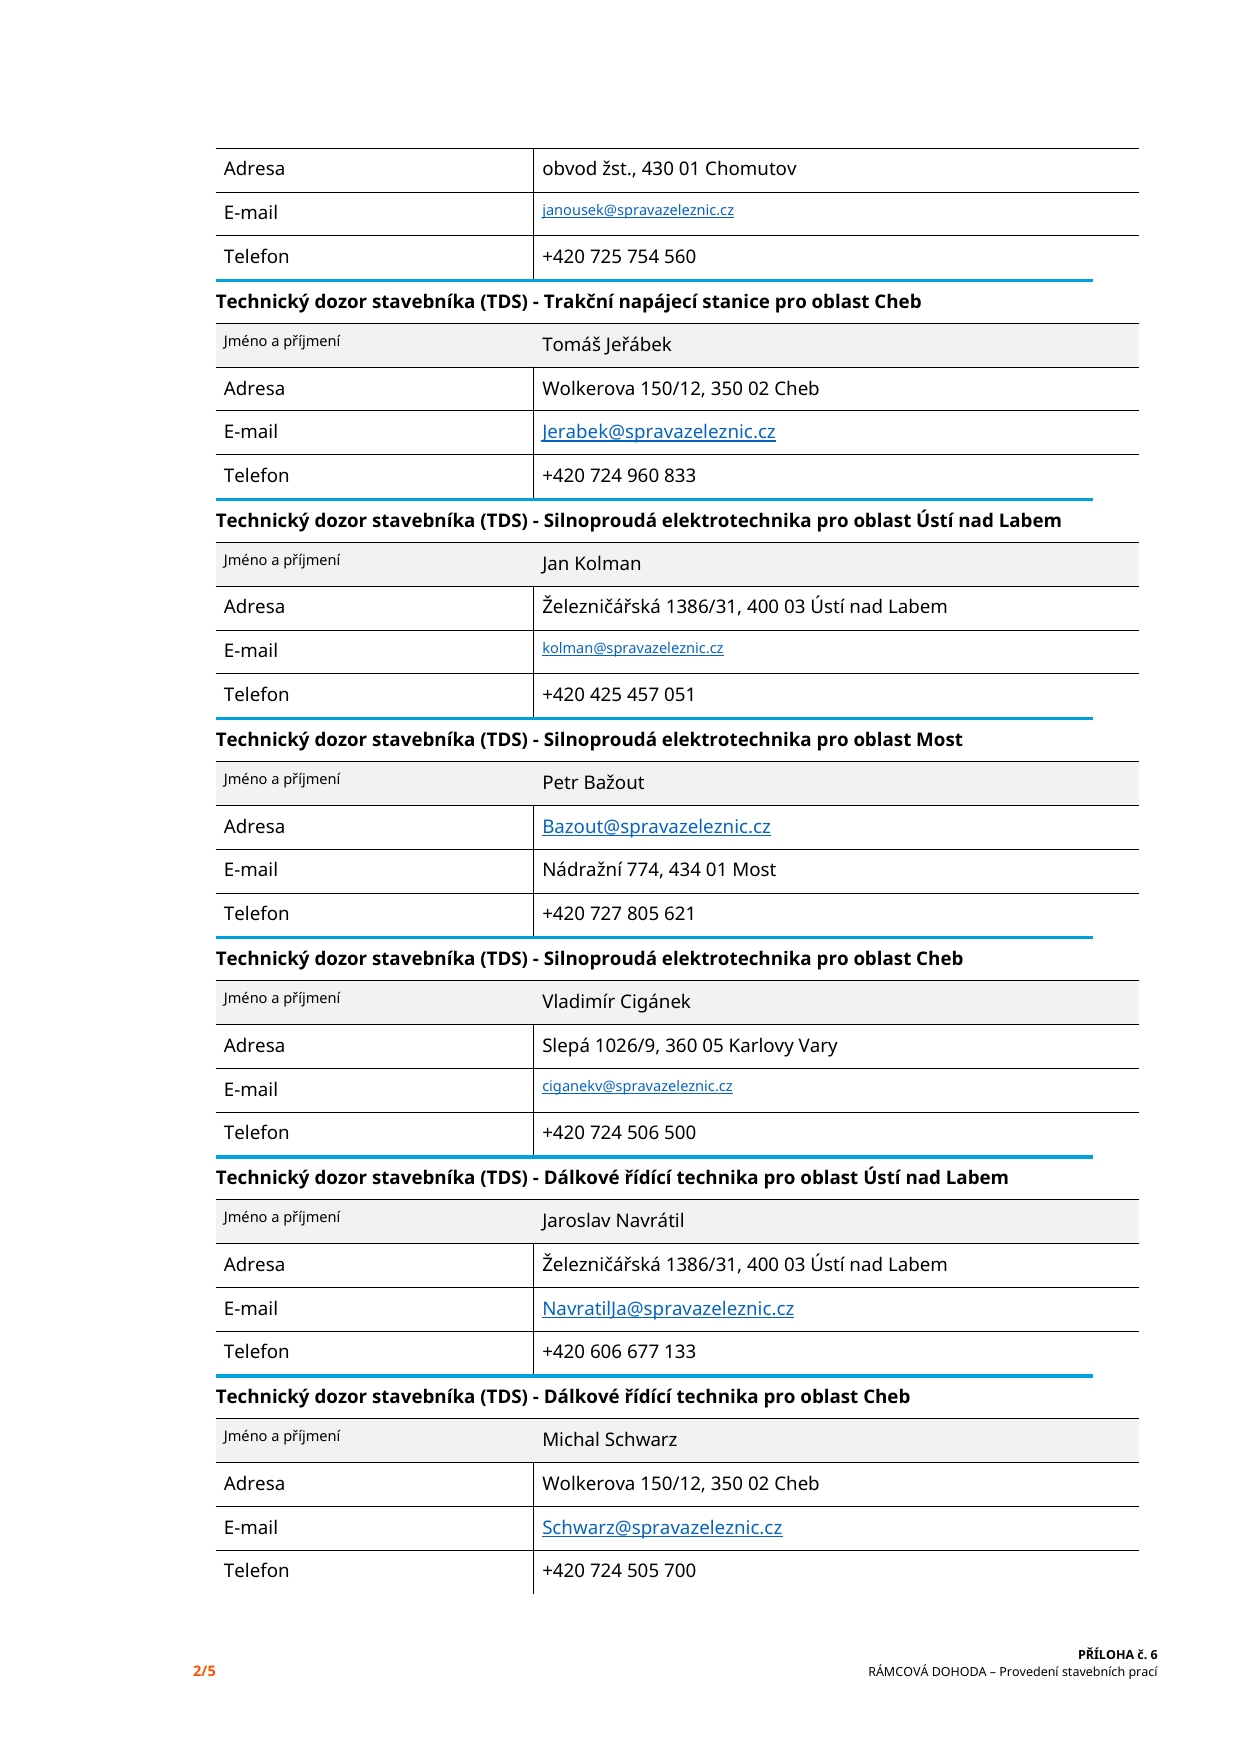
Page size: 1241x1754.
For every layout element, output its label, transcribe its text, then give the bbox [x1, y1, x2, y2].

table_cell Adresa [216, 806, 533, 848]
table_cell +420 606 677 133 [534, 1332, 1139, 1374]
table_cell NavratilJa@spravazeleznic.cz [534, 1288, 1139, 1331]
table_header Jan Kolman [534, 543, 1139, 586]
table_cell Telefon [216, 455, 533, 498]
table_cell +420 727 805 621 [534, 894, 1139, 936]
table_header Jméno a příjmení [216, 543, 534, 586]
table_cell Adresa [216, 149, 533, 191]
table_header Jméno a příjmení [216, 981, 534, 1024]
table_cell E-mail [216, 411, 533, 454]
text Technický dozor stavebníka (TDS) - Dálkové řídící technika pro oblast Ústí nad Labem [216, 1159, 1093, 1190]
table_cell +420 724 960 833 [534, 455, 1139, 498]
table_cell Slepá 1026/9, 360 05 Karlovy Vary [534, 1025, 1139, 1068]
text Technický dozor stavebníka (TDS) - Trakční napájecí stanice pro oblast Cheb [216, 282, 1093, 314]
table_header Petr Bažout [534, 762, 1139, 805]
table_cell Wolkerova 150/12, 350 02 Cheb [534, 1463, 1139, 1506]
table_cell E-mail [216, 1288, 533, 1331]
table_cell Železničářská 1386/31, 400 03 Ústí nad Labem [534, 587, 1139, 629]
table_cell Železničářská 1386/31, 400 03 Ústí nad Labem [534, 1244, 1139, 1287]
table_cell Adresa [216, 1463, 533, 1506]
table_cell kolman@spravazeleznic.cz [534, 631, 1139, 673]
table_cell E-mail [216, 193, 533, 235]
table_header Jméno a příjmení [216, 1419, 534, 1462]
table_header Jaroslav Navrátil [534, 1200, 1139, 1243]
table_cell Schwarz@spravazeleznic.cz [534, 1507, 1139, 1549]
table_cell Wolkerova 150/12, 350 02 Cheb [534, 368, 1139, 410]
table_cell Nádražní 774, 434 01 Most [534, 850, 1139, 892]
table_cell Adresa [216, 368, 533, 410]
table_cell E-mail [216, 631, 533, 673]
table_header Jméno a příjmení [216, 1200, 534, 1243]
table_cell E-mail [216, 1507, 533, 1549]
table_cell Bazout@spravazeleznic.cz [534, 806, 1139, 848]
table_cell E-mail [216, 850, 533, 892]
table_header Tomáš Jeřábek [534, 324, 1139, 367]
table_header Vladimír Cigánek [534, 981, 1139, 1024]
table_cell janousek@spravazeleznic.cz [534, 193, 1139, 235]
table_header Jméno a příjmení [216, 324, 534, 367]
table_cell +420 425 457 051 [534, 674, 1139, 717]
text Technický dozor stavebníka (TDS) - Silnoproudá elektrotechnika pro oblast Most [216, 720, 1093, 752]
text Technický dozor stavebníka (TDS) - Silnoproudá elektrotechnika pro oblast Cheb [216, 939, 1093, 971]
text Technický dozor stavebníka (TDS) - Silnoproudá elektrotechnika pro oblast Ústí nad Labem [216, 501, 1093, 533]
table_cell +420 724 505 700 [534, 1551, 1139, 1593]
table_cell Adresa [216, 1025, 533, 1068]
table_cell Telefon [216, 674, 533, 717]
table_header Michal Schwarz [534, 1419, 1139, 1462]
text Technický dozor stavebníka (TDS) - Dálkové řídící technika pro oblast Cheb [216, 1378, 1093, 1409]
table_cell Jerabek@spravazeleznic.cz [534, 411, 1139, 454]
table_cell Telefon [216, 1113, 533, 1155]
table_cell ciganekv@spravazeleznic.cz [534, 1069, 1139, 1111]
table_cell Telefon [216, 1551, 533, 1593]
table_cell +420 724 506 500 [534, 1113, 1139, 1155]
table_cell Adresa [216, 1244, 533, 1287]
table_cell Telefon [216, 1332, 533, 1374]
table_header Jméno a příjmení [216, 762, 534, 805]
table_cell E-mail [216, 1069, 533, 1111]
table_cell Telefon [216, 236, 533, 279]
table_cell +420 725 754 560 [534, 236, 1139, 279]
table_cell Adresa [216, 587, 533, 629]
table_cell obvod žst., 430 01 Chomutov [534, 149, 1139, 191]
table_cell Telefon [216, 894, 533, 936]
